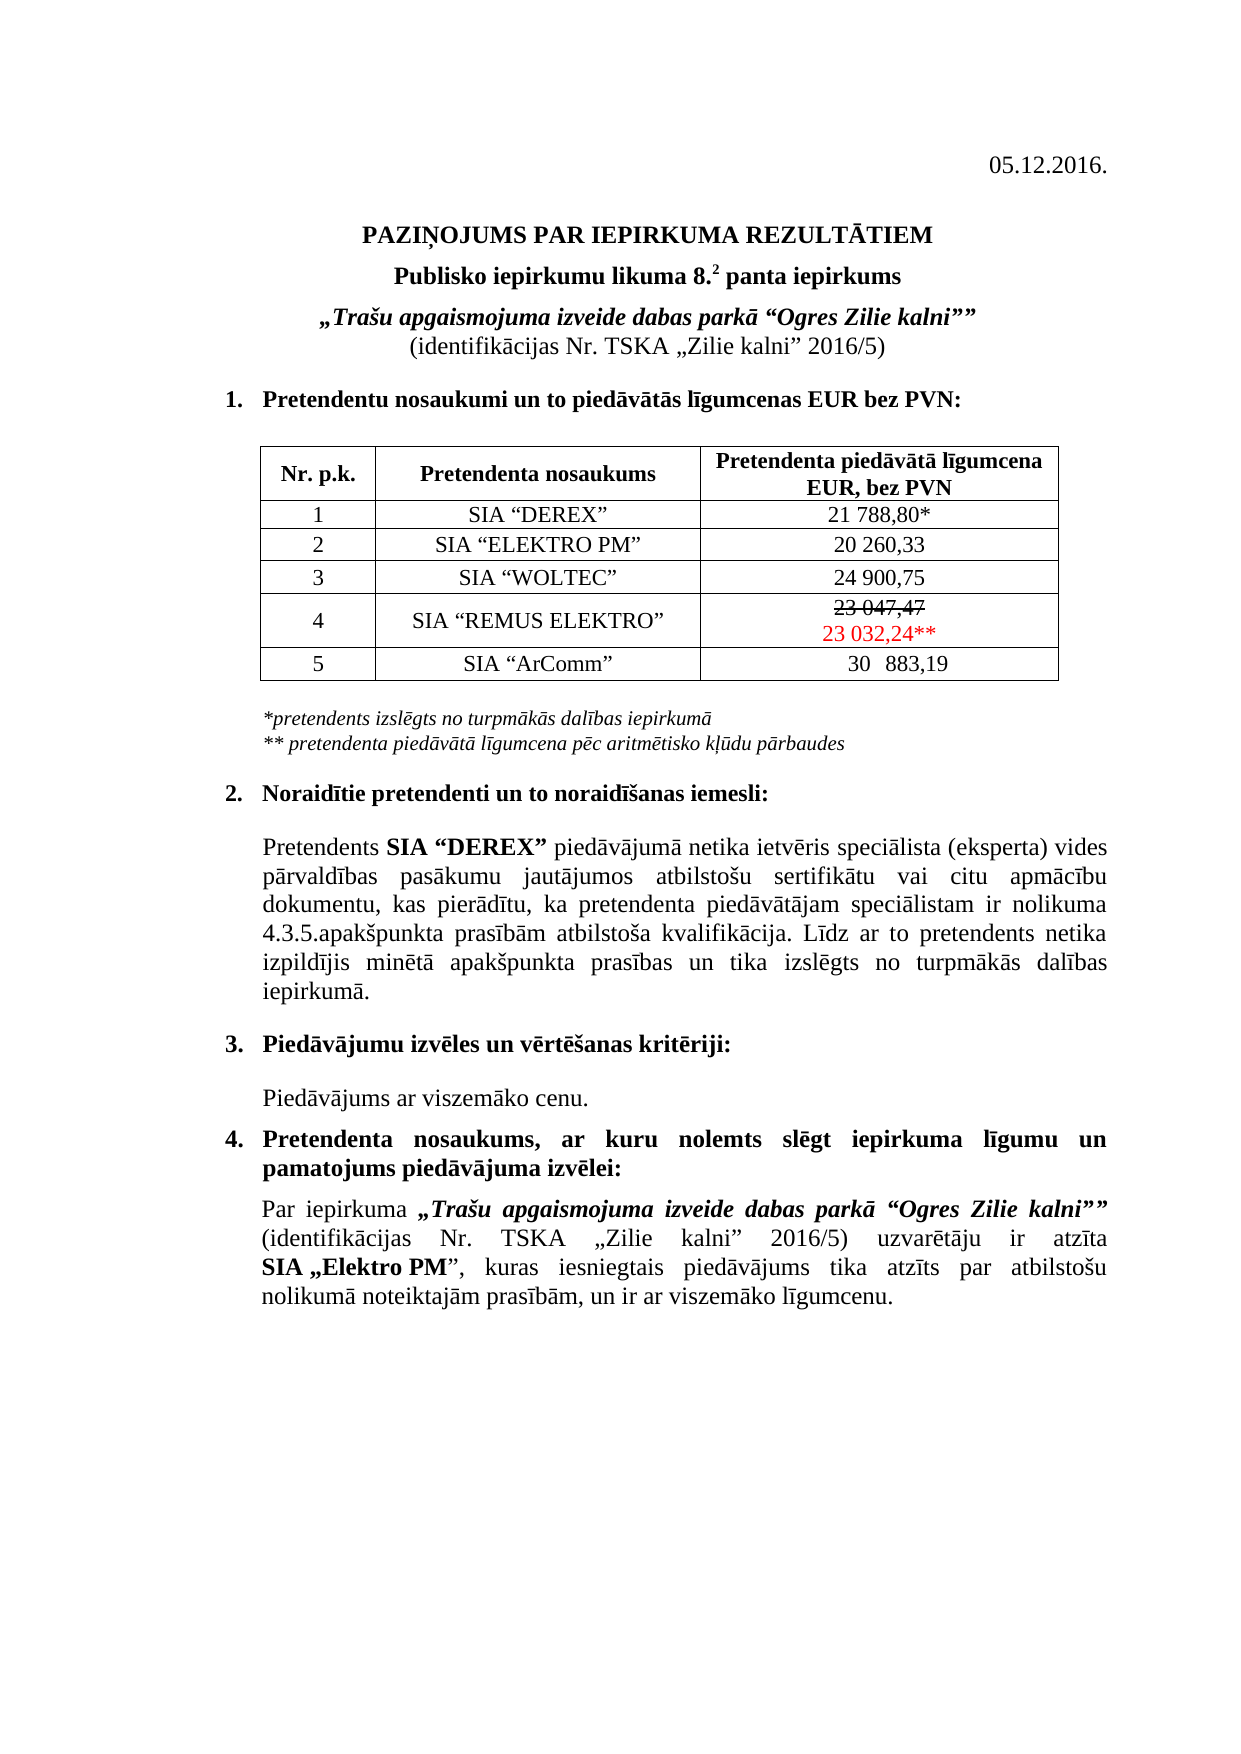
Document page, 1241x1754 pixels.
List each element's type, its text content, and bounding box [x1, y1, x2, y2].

table_cell 20 260,33 [701, 529, 1058, 560]
table_cell SIA “WOLTEC” [376, 561, 700, 593]
list ** pretendenta piedāvātā līgumcena pēc aritmētisko kļūdu pārbaudes [262, 730, 1107, 754]
text Piedāvājums ar viszemāko cenu. [261, 1083, 1107, 1112]
table_header Nr. p.k. [261, 447, 375, 500]
list Noraidītie pretendenti un to noraidīšanas iemesli: [225, 779, 1107, 807]
list Piedāvājumu izvēles un vērtēšanas kritēriji: [225, 1029, 1103, 1058]
list Pretendents SIA “DEREX” piedāvājumā netika ietvēris speciālista (eksperta) vides pārvaldības pasākumu jautājumos atbilstošu sertifikātu vai citu apmācību dokumentu, kas pierādītu, ka pretendenta piedāvātājam speciālistam ir nolikuma 4.3.5.apakšpunkta prasībām atbilstoša kvalifikācija. Līdz ar to pretendents netika izpildījis minētā apakšpunkta prasības un tika izslēgts no turpmākās dalības iepirkumā. [262, 832, 1107, 1004]
table_cell 2 [261, 529, 375, 560]
text *pretendents izslēgts no turpmākās dalības iepirkumā [187, 706, 1107, 730]
table_cell 3 [261, 561, 375, 593]
table_cell SIA “DEREX” [376, 501, 700, 527]
list Pretendentu nosaukumi un to piedāvātās līgumcenas EUR bez PVN: [225, 385, 1107, 413]
table_cell SIA “ELEKTRO PM” [376, 529, 700, 560]
table_cell 21 788,80* [701, 501, 1058, 527]
list Pretendenta nosaukums, ar kuru nolemts slēgt iepirkuma līgumu un pamatojums piedāvājuma izvēlei: [225, 1124, 1107, 1182]
text Publisko iepirkumu likuma 8.2 panta iepirkums [187, 261, 1107, 290]
table_cell 883,19 [701, 648, 1058, 679]
text Paziņojums par iepirkuma rezultātiem [187, 220, 1107, 249]
text (identifikācijas Nr. TSKA „Zilie kalni” 2016/5) [187, 331, 1107, 360]
table_header Pretendenta nosaukums [376, 447, 700, 500]
text 05.12.2016. [187, 150, 1107, 179]
table_cell 24 900,75 [701, 561, 1058, 593]
text Par iepirkuma „Trašu apgaismojuma izveide dabas parkā “Ogres Zilie kalni”” (identifikācijas Nr. TSKA „Zilie kalni” 2016/5) uzvarētāju ir atzīta SIA „Elektro PM”, kuras iesniegtais piedāvājums tika atzīts par atbilstošu nolikumā noteiktajām prasībām, un ir ar viszemāko līgumcenu. [261, 1194, 1107, 1309]
table_cell SIA “ArComm” [376, 648, 700, 679]
text „Trašu apgaismojuma izveide dabas parkā “Ogres Zilie kalni”” [187, 302, 1107, 331]
table_header Pretendenta piedāvātā līgumcena EUR, bez PVN [701, 447, 1058, 500]
table_cell 23 047,47 23 032,24** [701, 594, 1058, 647]
table_cell 4 [261, 594, 375, 647]
table_cell 5 [261, 648, 375, 679]
table_cell SIA “REMUS ELEKTRO” [376, 594, 700, 647]
table_cell 1 [261, 501, 375, 527]
